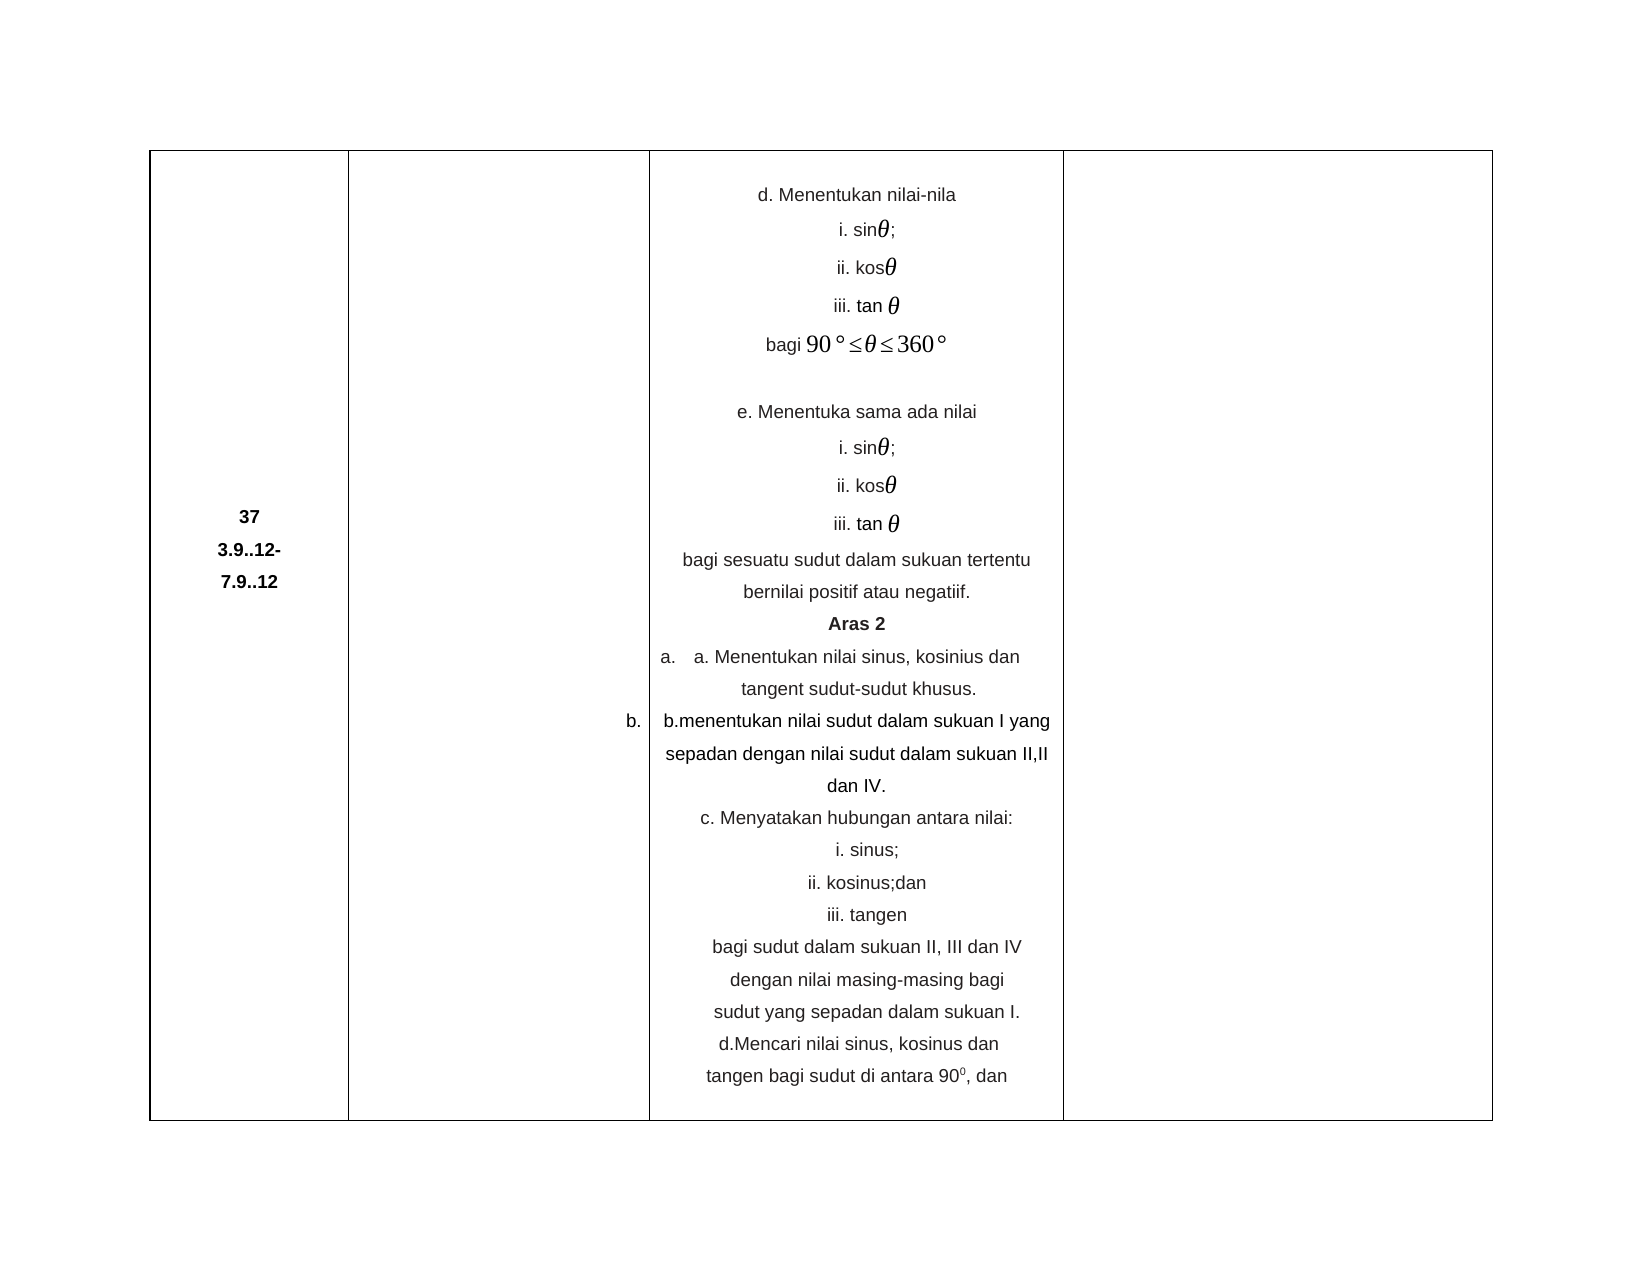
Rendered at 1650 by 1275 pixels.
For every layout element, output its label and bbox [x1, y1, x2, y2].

table_cell [1064, 151, 1492, 1120]
table_cell [349, 151, 649, 1120]
table_cell [151, 151, 348, 1120]
table_cell [650, 151, 1063, 1120]
